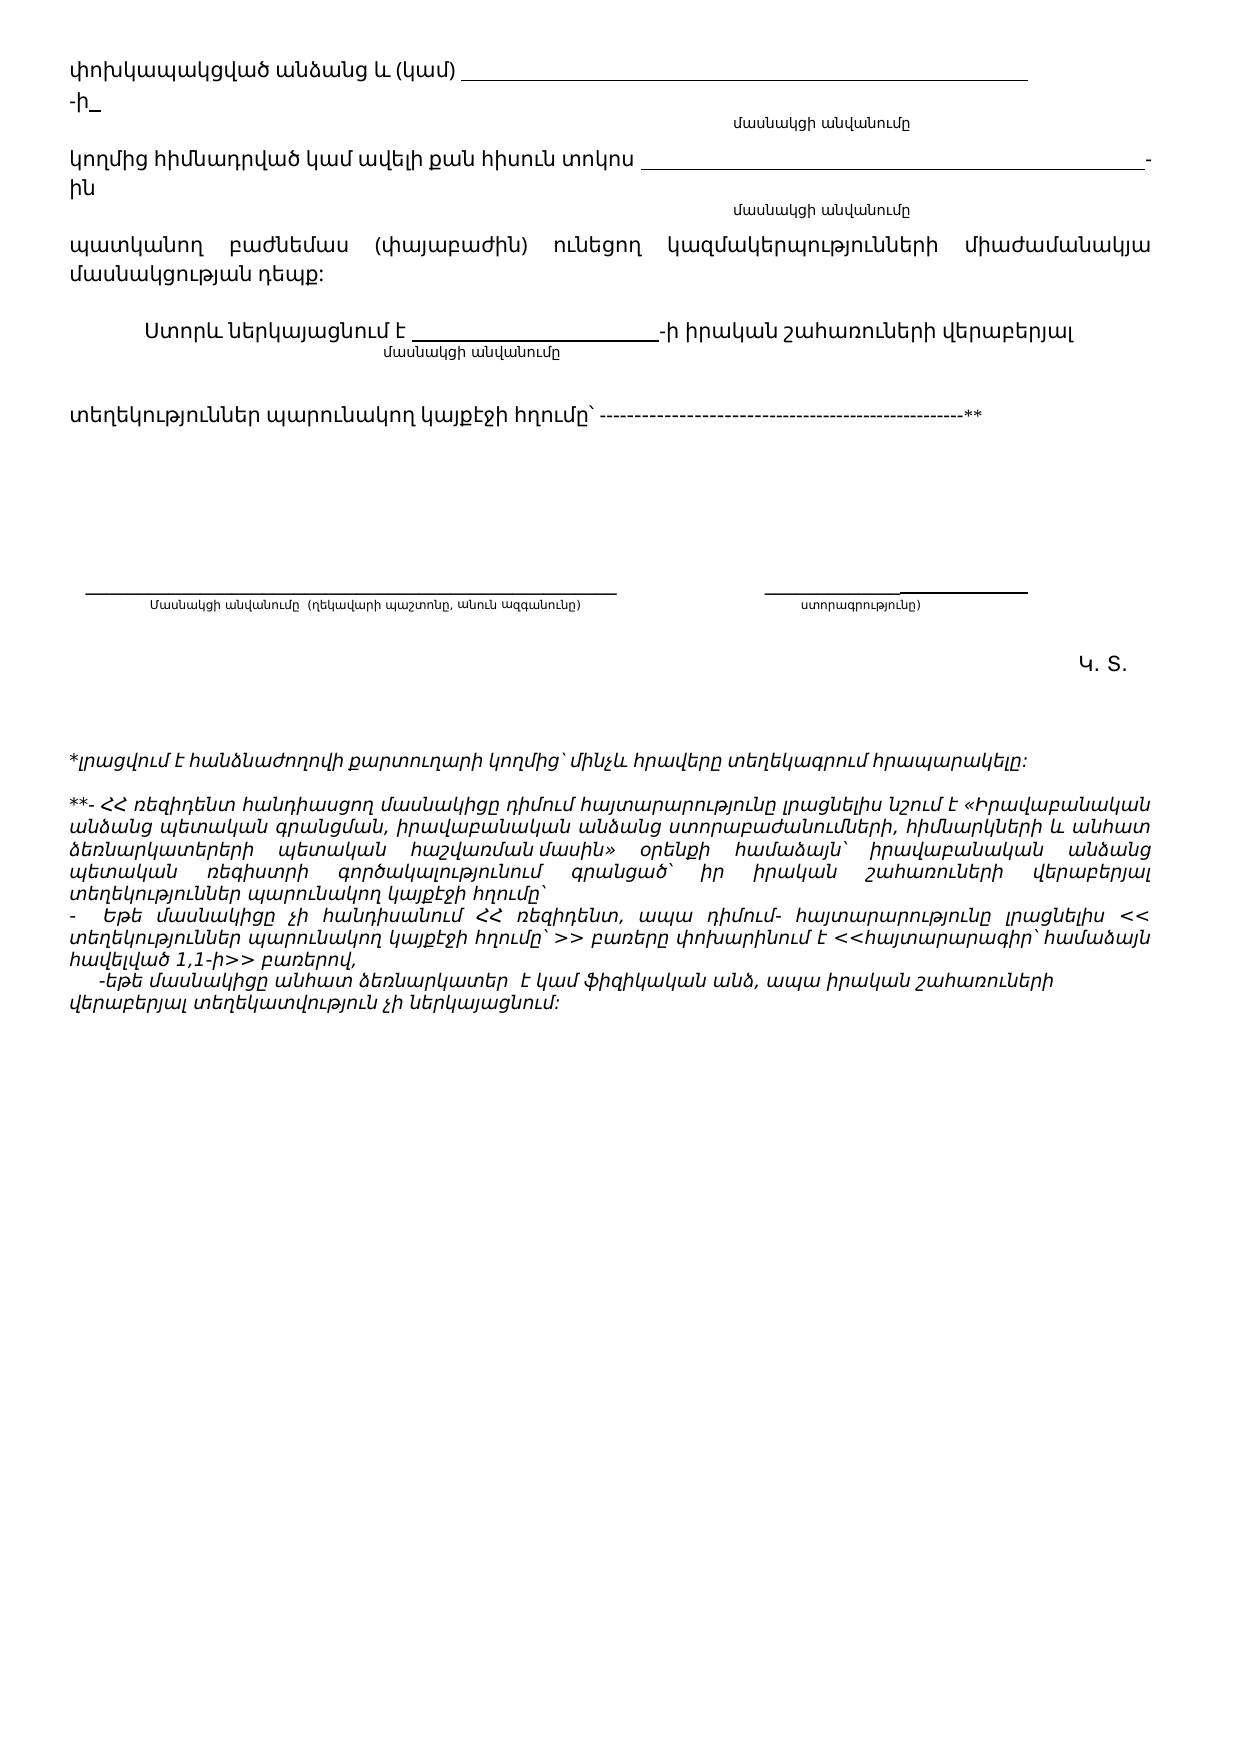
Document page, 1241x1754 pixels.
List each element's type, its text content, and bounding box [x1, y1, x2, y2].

text ___________________________________________________ _____________ Մասնակցի անվանումը (ղեկավարի պաշտոնը, անուն ազգանունը) ստորագրությունը) [69, 571, 1152, 624]
text փոխկապակցված անձանց և (կամ) -ի [69, 56, 1152, 115]
text Կ. Տ. [69, 652, 1152, 677]
text - Եթե մասնակիցը չի հանդիսանում ՀՀ ռեզիդենտ, ապա դիմում- հայտարարությունը լրացնելիս << տեղեկություններ պարունակող կայքէջի հղումը՝ >> բառերը փոխարինում է <<հայտարարագիր՝ համաձայն հավելված 1,1-ի>> բառերով, [69, 905, 1152, 971]
text **- ՀՀ ռեզիդենտ հանդիասցող մասնակիցը դիմում հայտարարությունը լրացնելիս նշում է «Իրավաբանական անձանց պետական գրանցման, իրավաբանական անձանց ստորաբաժանումների, հիմնարկների և անհատ ձեռնարկատերերի պետական հաշվառման մասին» օրենքի համաձայն՝ իրավաբանական անձանց պետական ռեգիստրի գործակալությունում գրանցած՝ իր իրական շահառուների վերաբերյալ տեղեկություններ պարունակող կայքէջի հղումը՝ [69, 794, 1152, 905]
text *լրացվում է հանձնաժողովի քարտուղարի կողմից` մինչև հրավերը տեղեկագրում հրապարակելը: [69, 747, 1152, 773]
text կողմից հիմնադրված կամ ավելի քան հիսուն տոկոս -ին [69, 144, 1152, 201]
text մասնակցի անվանումը [69, 201, 1152, 230]
text մասնակցի անվանումը [69, 115, 1152, 144]
text պատկանող բաժնեմաս (փայաբաժին) ունեցող կազմակերպությունների միաժամանակյա մասնակցության դեպք: [69, 230, 1152, 287]
text մասնակցի անվանումը [69, 344, 1152, 373]
text Ստորև ներկայացնում է -ի իրական շահառուների վերաբերյալ [144, 316, 1152, 344]
text -եթե մասնակիցը անհատ ձեռնարկատեր է կամ ֆիզիկական անձ, ապա իրական շահառուների վերաբերյալ տեղեկատվություն չի ներկայացնում: [69, 971, 1152, 1014]
text տեղեկություններ պարունակող կայքէջի հղումը՝ ----------------------------------------------------** [69, 400, 1152, 428]
